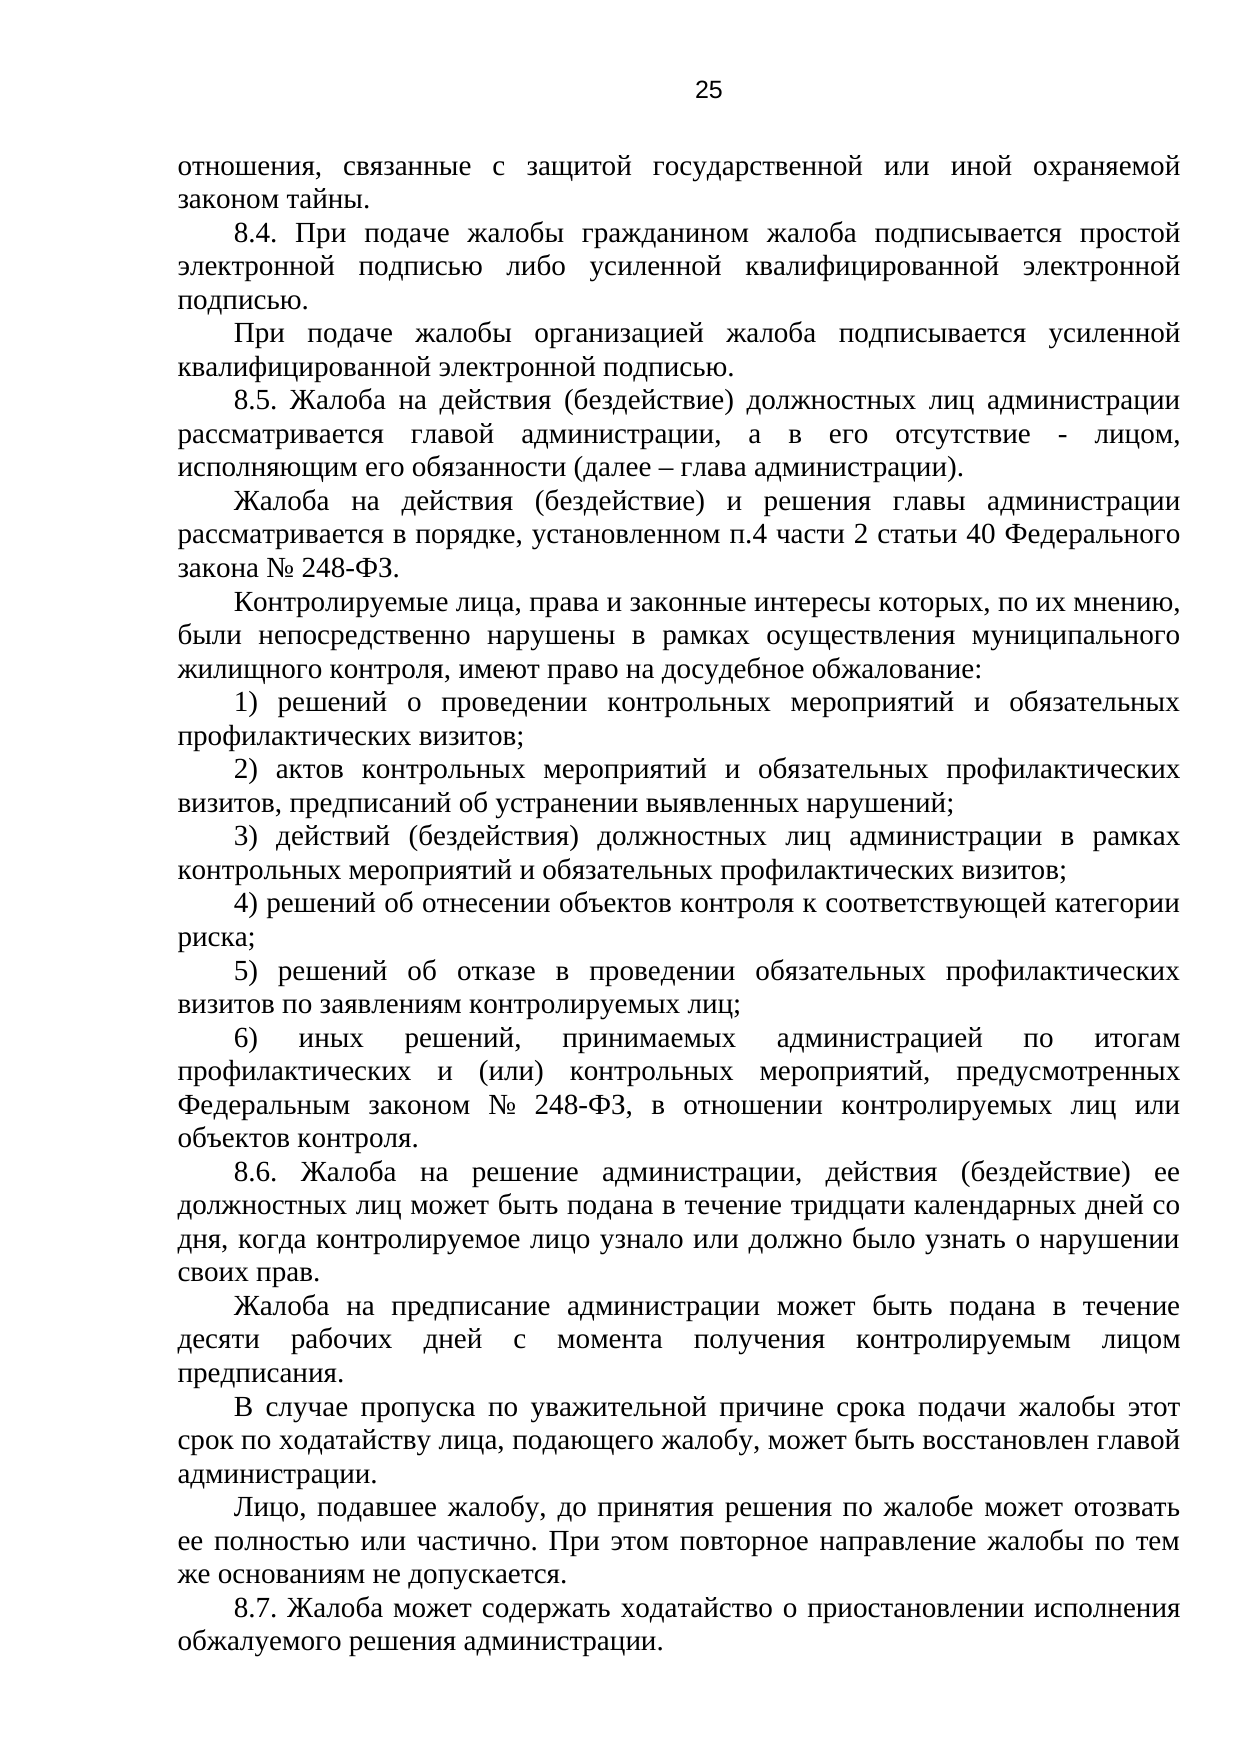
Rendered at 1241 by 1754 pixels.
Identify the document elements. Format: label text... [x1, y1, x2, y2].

text Жалоба на предписание администрации может быть подана в течение десяти рабочих дней с момента получения контролируемым лицом предписания. [177, 1288, 1181, 1389]
text 8.7. Жалоба может содержать ходатайство о приостановлении исполнения обжалуемого решения администрации. [177, 1590, 1181, 1657]
text Жалоба на действия (бездействие) и решения главы администрации рассматривается в порядке, установленном п.4 части 2 статьи 40 Федерального закона № 248-ФЗ. [177, 483, 1181, 584]
text 5) решений об отказе в проведении обязательных профилактических визитов по заявлениям контролируемых лиц; [177, 953, 1181, 1020]
text 2) актов контрольных мероприятий и обязательных профилактических визитов, предписаний об устранении выявленных нарушений; [177, 751, 1181, 818]
text 6) иных решений, принимаемых администрацией по итогам профилактических и (или) контрольных мероприятий, предусмотренных Федеральным законом № 248-ФЗ, в отношении контролируемых лиц или объектов контроля. [177, 1020, 1181, 1154]
text При подаче жалобы организацией жалоба подписывается усиленной квалифицированной электронной подписью. [177, 315, 1181, 382]
text 8.6. Жалоба на решение администрации, действия (бездействие) ее должностных лиц может быть подана в течение тридцати календарных дней со дня, когда контролируемое лицо узнало или должно было узнать о нарушении своих прав. [177, 1154, 1181, 1288]
text 4) решений об отнесении объектов контроля к соответствующей категории риска; [177, 886, 1181, 953]
text Лицо, подавшее жалобу, до принятия решения по жалобе может отозвать ее полностью или частично. При этом повторное направление жалобы по тем же основаниям не допускается. [177, 1489, 1181, 1590]
text Контролируемые лица, права и законные интересы которых, по их мнению, были непосредственно нарушены в рамках осуществления муниципального жилищного контроля, имеют право на досудебное обжалование: [177, 584, 1181, 684]
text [177, 148, 1181, 215]
text 8.5. Жалоба на действия (бездействие) должностных лиц администрации рассматривается главой администрации, а в его отсутствие - лицом, исполняющим его обязанности (далее – глава администрации). [177, 382, 1181, 483]
text 3) действий (бездействия) должностных лиц администрации в рамках контрольных мероприятий и обязательных профилактических визитов; [177, 818, 1181, 886]
text 1) решений о проведении контрольных мероприятий и обязательных профилактических визитов; [177, 684, 1181, 751]
text В случае пропуска по уважительной причине срока подачи жалобы этот срок по ходатайству лица, подающего жалобу, может быть восстановлен главой администрации. [177, 1389, 1181, 1489]
text 8.4. При подаче жалобы гражданином жалоба подписывается простой электронной подписью либо усиленной квалифицированной электронной подписью. [177, 215, 1181, 315]
